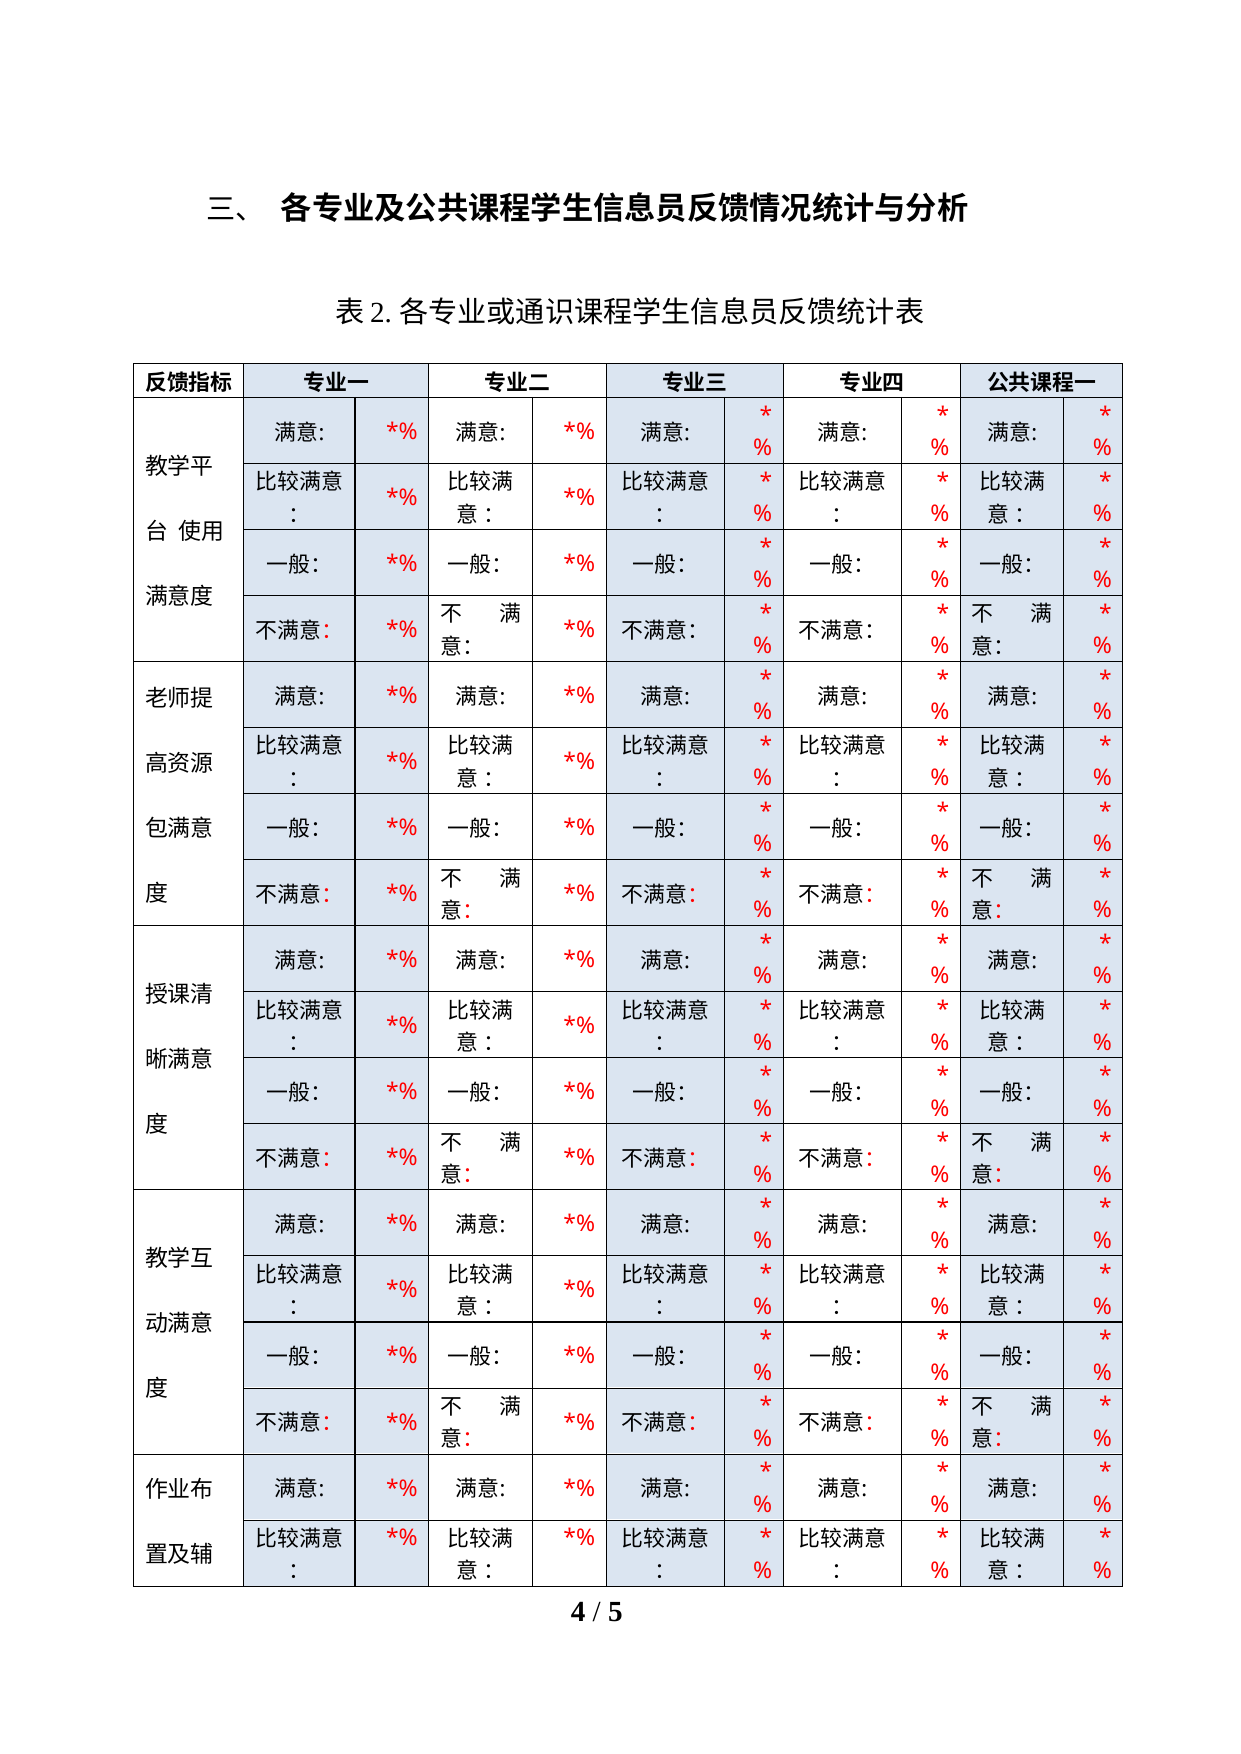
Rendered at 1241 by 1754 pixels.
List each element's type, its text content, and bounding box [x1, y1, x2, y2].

table_cell 比较满意 ： [244, 464, 354, 529]
table_cell 不满意： [607, 1124, 724, 1189]
table_cell 一般： [429, 1058, 532, 1123]
table_cell 满意: [784, 662, 901, 727]
table_cell 不满意： [607, 1389, 724, 1453]
table_cell 比较满意 ： [961, 1256, 1063, 1321]
table_cell 比较满意 ： [429, 464, 532, 529]
table_cell 不满意： [784, 596, 901, 661]
table_cell *% [1064, 860, 1122, 925]
table_header 反馈指标 [134, 364, 243, 397]
table_cell *% [902, 1455, 960, 1519]
table_cell *% [1064, 1521, 1122, 1586]
table_cell 满意: [244, 398, 354, 463]
table_cell 满意: [607, 1190, 724, 1255]
table_cell 比较满意 ： [607, 728, 724, 793]
table_cell *% [902, 1058, 960, 1123]
table_cell 满意: [244, 1455, 354, 1519]
table_cell 满意: [961, 1455, 1063, 1519]
table_cell *% [356, 662, 428, 727]
table_cell 满意: [607, 926, 724, 991]
table_header 专业四 [784, 364, 960, 397]
table_cell *% [725, 1190, 783, 1255]
table_cell 比较满意 ： [244, 1256, 354, 1321]
table_cell 满意: [961, 926, 1063, 991]
table_cell *% [725, 530, 783, 595]
table_cell 教学互动满意度 [134, 1190, 243, 1453]
table_cell *% [1064, 1256, 1122, 1321]
table_cell 满意: [961, 398, 1063, 463]
table_cell 比较满意 ： [429, 1256, 532, 1321]
table_cell 一般： [244, 1058, 354, 1123]
table_cell 一般： [244, 530, 354, 595]
table_cell *% [356, 596, 428, 661]
table_cell *% [725, 662, 783, 727]
table_header 专业三 [607, 364, 783, 397]
table_cell *% [725, 992, 783, 1057]
table_cell *% [356, 464, 428, 529]
table_cell 一般： [607, 530, 724, 595]
table_cell 不满意： [244, 1389, 354, 1453]
table_cell *% [902, 398, 960, 463]
table_cell 一般： [784, 1058, 901, 1123]
table_cell 不满意： [244, 596, 354, 661]
table_cell *% [902, 596, 960, 661]
table_cell *% [725, 1058, 783, 1123]
table_cell *% [725, 1455, 783, 1519]
table_cell 不满意： [784, 1124, 901, 1189]
table_cell 满意: [244, 926, 354, 991]
table_cell *% [356, 728, 428, 793]
table_cell *% [1064, 926, 1122, 991]
table_cell *% [533, 794, 606, 859]
table_cell *% [725, 1256, 783, 1321]
table_cell *% [533, 728, 606, 793]
table_cell *% [533, 398, 606, 463]
table_cell 满意: [244, 1190, 354, 1255]
table_cell 满意: [429, 1455, 532, 1519]
table_cell *% [356, 1124, 428, 1189]
table_cell 满意: [607, 398, 724, 463]
table_cell *% [533, 1521, 606, 1586]
table_cell 满意: [607, 1455, 724, 1519]
table_cell 不满意： [784, 860, 901, 925]
table_cell 一般： [244, 1323, 354, 1387]
table_cell *% [1064, 398, 1122, 463]
table_cell 比较满意 ： [784, 728, 901, 793]
table_cell *% [902, 794, 960, 859]
table_cell *% [356, 1323, 428, 1387]
table_cell *% [356, 530, 428, 595]
table_cell *% [902, 530, 960, 595]
table_cell 不满意： [429, 1124, 532, 1189]
table_cell *% [902, 1323, 960, 1387]
table_cell *% [356, 794, 428, 859]
table_cell *% [356, 992, 428, 1057]
table_cell *% [533, 530, 606, 595]
table_cell 授课清晰满意度 [134, 926, 243, 1189]
table_cell *% [725, 794, 783, 859]
table_cell 一般： [784, 1323, 901, 1387]
table_cell 一般： [961, 530, 1063, 595]
table_cell 一般： [429, 530, 532, 595]
table_cell 一般： [429, 1323, 532, 1387]
table_cell 不满意： [607, 596, 724, 661]
text 表2. 各专业或通识课程学生信息员反馈统计表 [133, 277, 1053, 342]
table_cell *% [725, 1389, 783, 1453]
table_cell 比较满意 ： [607, 1256, 724, 1321]
table_cell 满意: [429, 398, 532, 463]
table_cell *% [725, 926, 783, 991]
table_cell 满意: [961, 662, 1063, 727]
table_cell 比较满意 ： [607, 464, 724, 529]
table_cell *% [1064, 1058, 1122, 1123]
table_cell 一般： [429, 794, 532, 859]
table_cell 一般： [607, 1323, 724, 1387]
table_cell 比较满意 ： [429, 992, 532, 1057]
table_cell *% [902, 926, 960, 991]
table_cell 不满意： [961, 1124, 1063, 1189]
table_cell *% [1064, 1124, 1122, 1189]
table_cell *% [533, 464, 606, 529]
table_cell *% [725, 464, 783, 529]
table_cell 满意: [429, 1190, 532, 1255]
table_cell 满意: [961, 1190, 1063, 1255]
table_cell 不满意： [961, 1389, 1063, 1453]
table_cell *% [356, 398, 428, 463]
table_cell 一般： [784, 530, 901, 595]
table_cell 满意: [784, 1455, 901, 1519]
table_cell *% [533, 1124, 606, 1189]
table_cell 满意: [429, 926, 532, 991]
table_cell *% [725, 728, 783, 793]
table_cell *% [725, 1521, 783, 1586]
table_cell 不满意： [784, 1389, 901, 1453]
table_cell *% [725, 1323, 783, 1387]
table_cell 比较满意 ： [961, 464, 1063, 529]
table_cell 一般： [607, 1058, 724, 1123]
table_cell 作业布置及辅导答疑满意度 [134, 1455, 243, 1586]
table_cell *% [356, 1455, 428, 1519]
table_cell 比较满意 ： [961, 1521, 1063, 1586]
table_cell *% [533, 662, 606, 727]
table_cell *% [1064, 728, 1122, 793]
table_cell 满意: [244, 662, 354, 727]
table_cell 满意: [784, 1190, 901, 1255]
table_cell 不满意： [429, 1389, 532, 1453]
table_cell 满意: [784, 926, 901, 991]
table_cell 一般： [961, 1058, 1063, 1123]
table_cell 比较满意 ： [784, 1521, 901, 1586]
table_header 专业二 [429, 364, 606, 397]
table_cell 满意: [784, 398, 901, 463]
table_cell 满意: [429, 662, 532, 727]
table_cell *% [533, 860, 606, 925]
table_cell 一般： [961, 794, 1063, 859]
table_cell 比较满意 ： [784, 1256, 901, 1321]
table_cell 一般： [244, 794, 354, 859]
table_cell 一般： [784, 794, 901, 859]
table_cell 比较满意 ： [961, 728, 1063, 793]
table_cell *% [356, 1521, 428, 1586]
table_cell 比较满意 ： [784, 464, 901, 529]
table_cell *% [356, 860, 428, 925]
table_cell 满意: [607, 662, 724, 727]
table_cell 比较满意 ： [244, 728, 354, 793]
table_cell *% [902, 1521, 960, 1586]
table_cell *% [356, 1389, 428, 1453]
table_cell *% [1064, 596, 1122, 661]
table_cell 比较满意 ： [961, 992, 1063, 1057]
table_cell *% [902, 728, 960, 793]
table_cell *% [1064, 662, 1122, 727]
table_cell *% [533, 1190, 606, 1255]
table_cell *% [902, 1190, 960, 1255]
table_cell *% [902, 1389, 960, 1453]
list 各专业及公共课程学生信息员反馈情况统计与分析 [206, 173, 1053, 238]
table_cell *% [725, 398, 783, 463]
table_cell *% [533, 992, 606, 1057]
table_cell *% [902, 662, 960, 727]
table_cell *% [533, 1256, 606, 1321]
table_cell *% [725, 596, 783, 661]
table_cell *% [902, 992, 960, 1057]
table_cell *% [1064, 464, 1122, 529]
table_cell *% [1064, 1323, 1122, 1387]
table_cell *% [902, 464, 960, 529]
table_cell *% [1064, 530, 1122, 595]
table_cell 比较满意 ： [429, 728, 532, 793]
table_cell *% [902, 860, 960, 925]
table_cell 比较满意 ： [244, 992, 354, 1057]
table_header 专业一 [244, 364, 428, 397]
table_cell *% [356, 926, 428, 991]
table_cell *% [1064, 1389, 1122, 1453]
table_cell *% [356, 1256, 428, 1321]
table_cell 教学平台 使用满意度 [134, 398, 243, 661]
table_cell 比较满意 ： [784, 992, 901, 1057]
table_cell 一般： [607, 794, 724, 859]
table_cell *% [1064, 1455, 1122, 1519]
table_cell *% [533, 596, 606, 661]
table_cell *% [725, 860, 783, 925]
table_cell 不满意： [429, 860, 532, 925]
table_cell *% [902, 1124, 960, 1189]
table_cell *% [533, 1455, 606, 1519]
table_cell 比较满意 ： [429, 1521, 532, 1586]
table_cell 不满意： [429, 596, 532, 661]
table_cell 一般： [961, 1323, 1063, 1387]
table_cell *% [902, 1256, 960, 1321]
table_cell *% [1064, 794, 1122, 859]
table_cell 不满意： [961, 860, 1063, 925]
table_cell *% [533, 1323, 606, 1387]
table_cell *% [1064, 992, 1122, 1057]
table_cell 不满意： [244, 1124, 354, 1189]
table_header 公共课程一 [961, 364, 1122, 397]
table_cell *% [356, 1190, 428, 1255]
table_cell *% [533, 1058, 606, 1123]
table_cell *% [356, 1058, 428, 1123]
table_cell *% [533, 926, 606, 991]
table_cell 不满意： [961, 596, 1063, 661]
table_cell 不满意： [607, 860, 724, 925]
table_cell *% [533, 1389, 606, 1453]
table_cell 老师提高资源包满意度 [134, 662, 243, 925]
table_cell 比较满意 ： [607, 1521, 724, 1586]
table_cell 比较满意 ： [607, 992, 724, 1057]
table_cell 不满意： [244, 860, 354, 925]
table_cell *% [725, 1124, 783, 1189]
table_cell *% [1064, 1190, 1122, 1255]
table_cell 比较满意 ： [244, 1521, 354, 1586]
